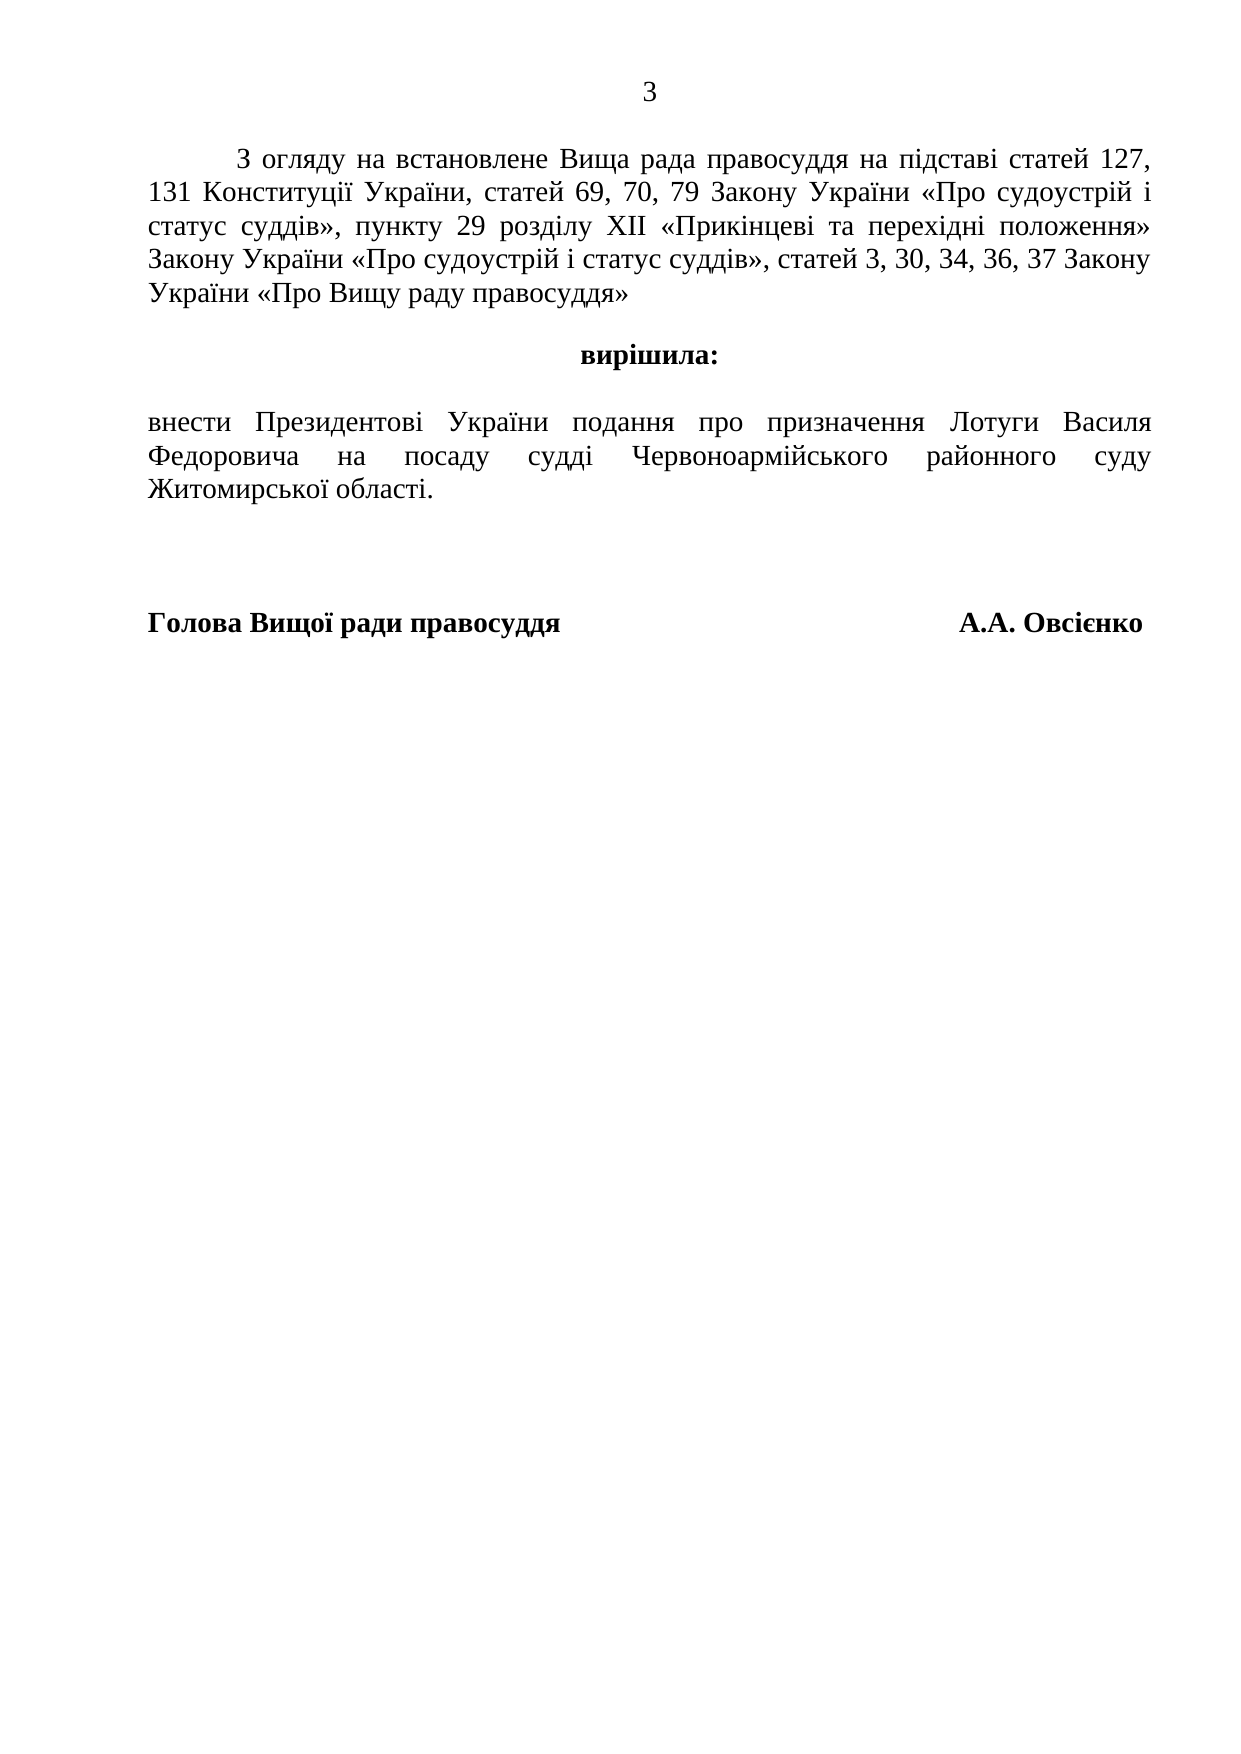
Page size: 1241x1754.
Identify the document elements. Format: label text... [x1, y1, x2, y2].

text вирішила: [148, 337, 1152, 371]
text З огляду на встановлене Вища рада правосуддя на підставі статей 127, 131 Конституції України, статей 69, 70, 79 Закону України «Про судоустрій і статус суддів», пункту 29 розділу ХІІ «Прикінцеві та перехідні положення» Закону України «Про судоустрій і статус суддів», статей 3, 30, 34, 36, 37 Закону України «Про Вищу раду правосуддя» [148, 141, 1152, 308]
text Голова Вищої ради правосуддя А.А. Овсієнко [148, 605, 1152, 639]
text внести Президентові України подання про призначення Лотуги Василя Федоровича на посаду судді Червоноармійського районного суду Житомирської області. [148, 404, 1152, 505]
